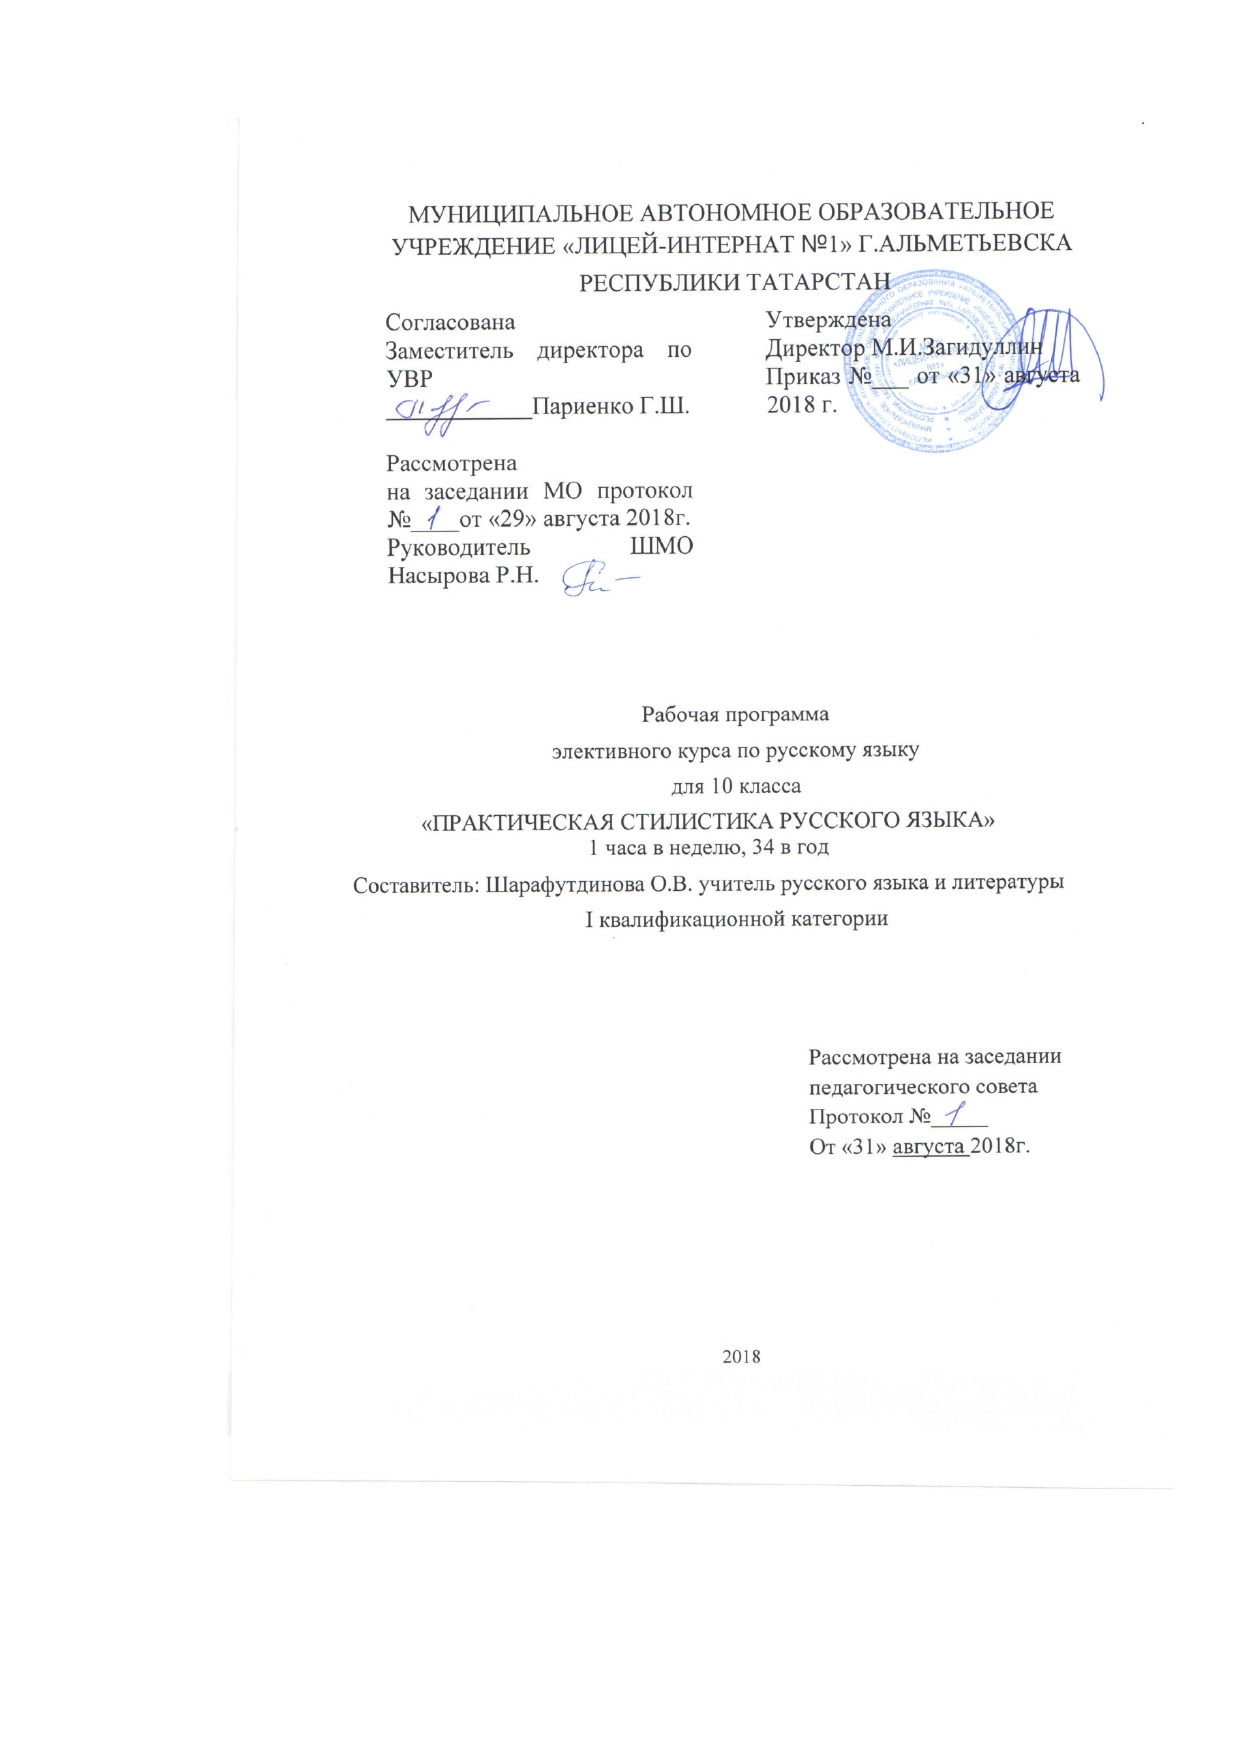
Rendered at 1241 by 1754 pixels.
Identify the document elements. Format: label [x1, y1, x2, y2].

picture [226, 118, 1174, 1491]
table_header [143, 118, 1173, 1503]
